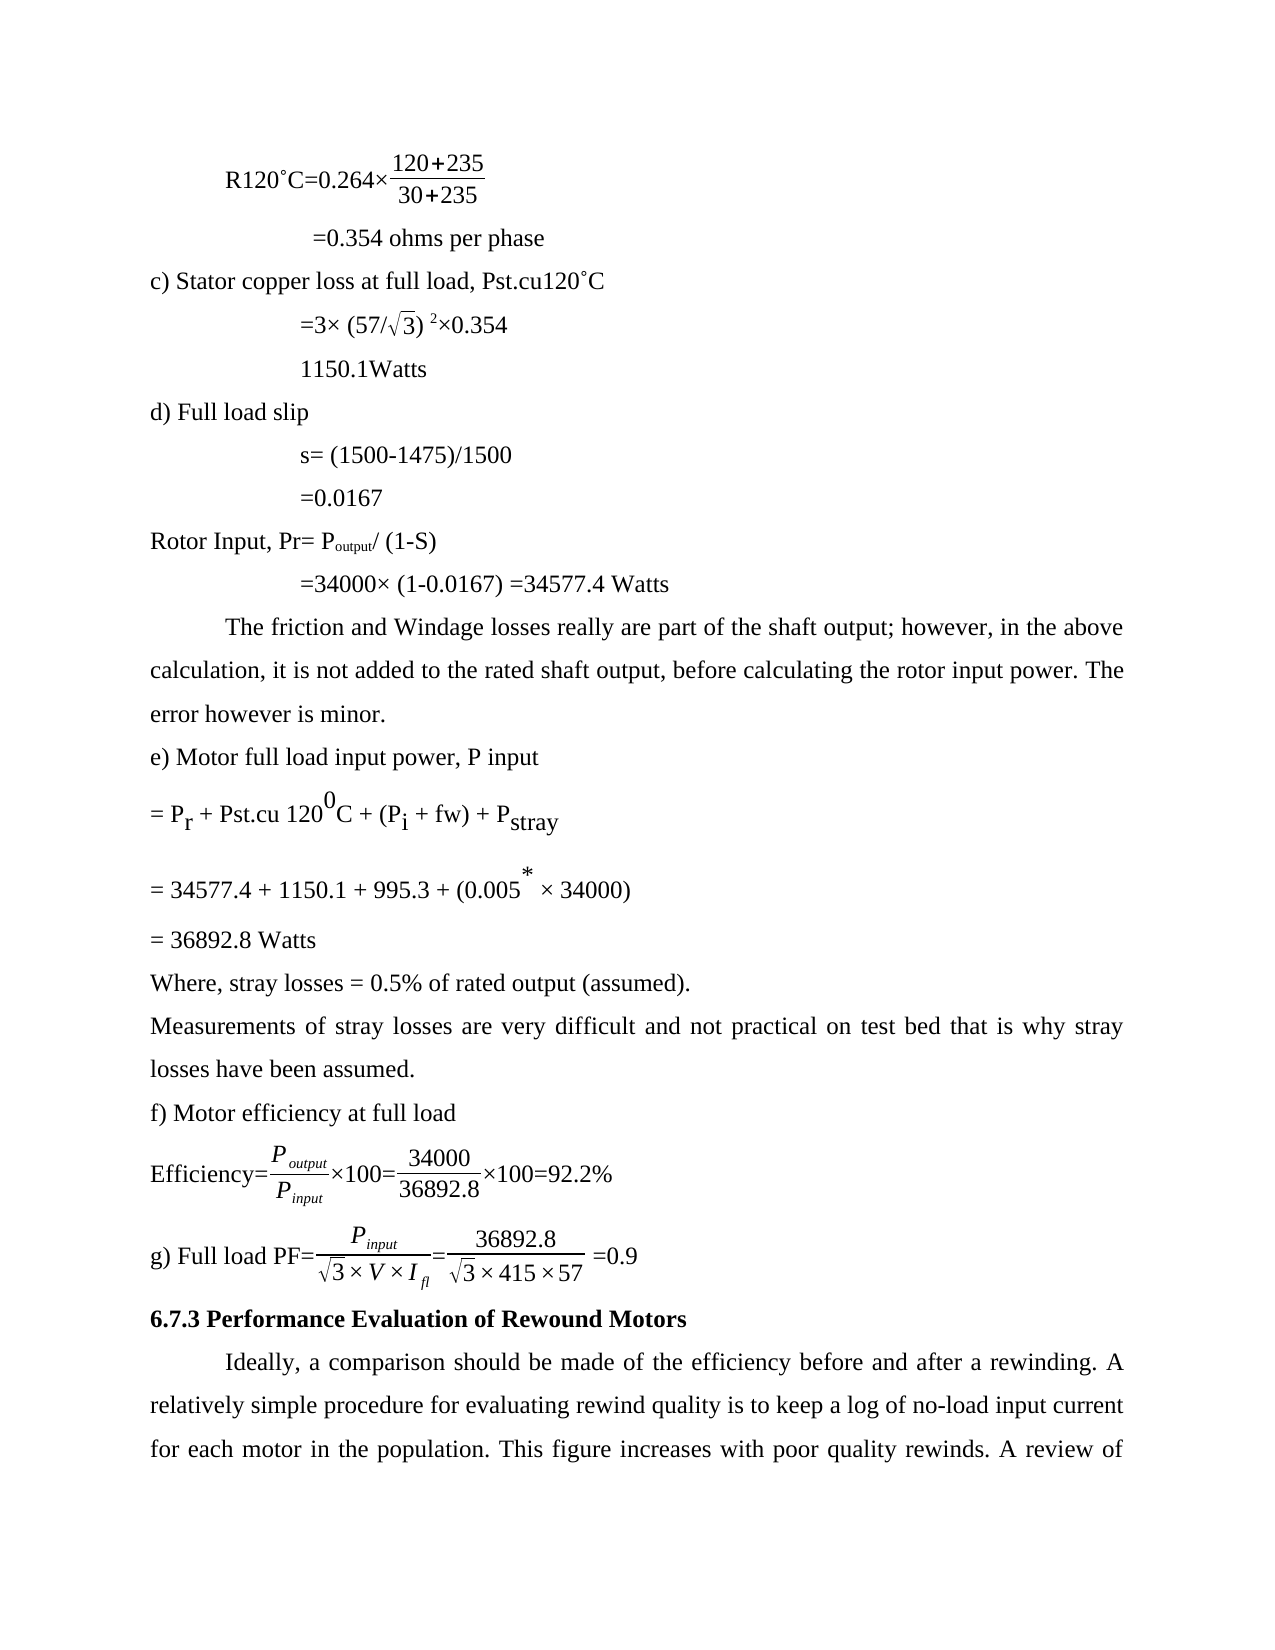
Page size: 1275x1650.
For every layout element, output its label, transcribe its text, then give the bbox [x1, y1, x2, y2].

text = Pr + Pst.cu 1200C + (Pi + fw) + Pstray [150, 785, 1125, 835]
text The friction and Windage losses really are part of the shaft output; however, in the above calculation, it is not added to the rated shaft output, before calculating the rotor input power. The error however is minor. [150, 612, 1125, 727]
text Measurements of stray losses are very difficult and not practical on test bed that is why stray losses have been assumed. [150, 1011, 1125, 1083]
text Rotor Input, Pr= Poutput/ (1-S) [150, 526, 1125, 555]
text Efficiency=×100=×100=92.2% [150, 1141, 1125, 1207]
text =0.354 ohms per phase [150, 223, 1125, 252]
text e) Motor full load input power, P input [150, 742, 1125, 771]
text R120˚C=0.264× [150, 150, 1125, 209]
text Where, stray losses = 0.5% of rated output (assumed). [150, 968, 1125, 997]
text f) Motor efficiency at full load [150, 1098, 1125, 1126]
text = 36892.8 Watts [150, 925, 1125, 954]
text g) Full load PF== =0.9 [150, 1221, 1125, 1290]
text 6.7.3 Performance Evaluation of Rewound Motors [150, 1304, 1125, 1333]
text =34000× (1-0.0167) =34577.4 Watts [150, 569, 1125, 598]
text =3× (57/) 2×0.354 [150, 309, 1125, 339]
text s= (1500-1475)/1500 [150, 440, 1125, 469]
text 1150.1Watts [150, 354, 1125, 382]
text d) Full load slip [150, 397, 1125, 426]
text c) Stator copper loss at full load, Pst.cu120˚C [150, 266, 1125, 295]
text = 34577.4 + 1150.1 + 995.3 + (0.005* × 34000) [150, 860, 1125, 903]
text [150, 1347, 1125, 1462]
text =0.0167 [150, 483, 1125, 512]
